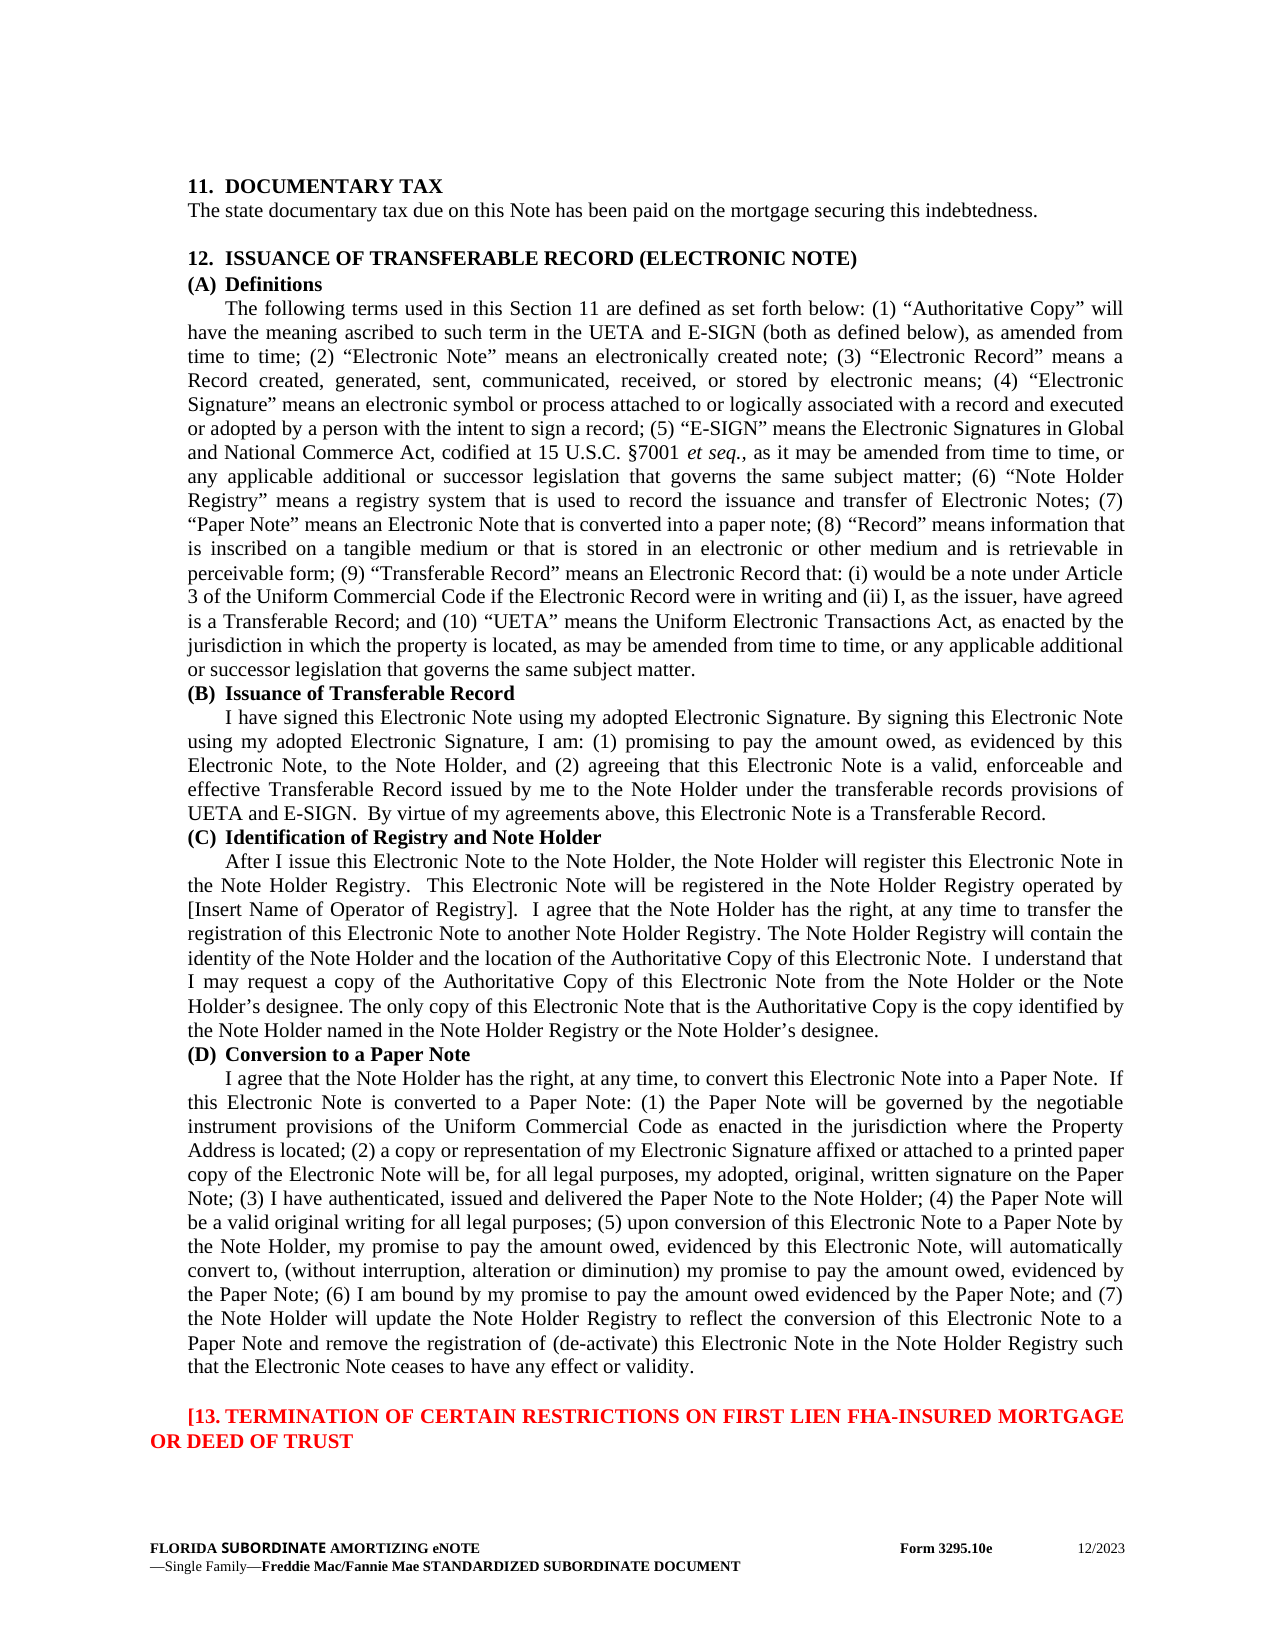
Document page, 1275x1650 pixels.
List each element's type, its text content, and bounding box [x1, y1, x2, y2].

text I have signed this Electronic Note using my adopted Electronic Signature. By signing this Electronic Note using my adopted Electronic Signature, I am: (1) promising to pay the amount owed, as evidenced by this Electronic Note, to the Note Holder, and (2) agreeing that this Electronic Note is a valid, enforceable and effective Transferable Record issued by me to the Note Holder under the transferable records provisions of UETA and E-SIGN. By virtue of my agreements above, this Electronic Note is a Transferable Record. [187, 705, 1125, 825]
text 12. ISSUANCE OF TRANSFERABLE RECORD (ELECTRONIC NOTE) [150, 246, 1125, 270]
text After I issue this Electronic Note to the Note Holder, the Note Holder will register this Electronic Note in the Note Holder Registry. This Electronic Note will be registered in the Note Holder Registry operated by [Insert Name of Operator of Registry]. I agree that the Note Holder has the right, at any time to transfer the registration of this Electronic Note to another Note Holder Registry. The Note Holder Registry will contain the identity of the Note Holder and the location of the Authoritative Copy of this Electronic Note. I understand that I may request a copy of the Authoritative Copy of this Electronic Note from the Note Holder or the Note Holder’s designee. The only copy of this Electronic Note that is the Authoritative Copy is the copy identified by the Note Holder named in the Note Holder Registry or the Note Holder’s designee. [187, 849, 1125, 1042]
text I agree that the Note Holder has the right, at any time, to convert this Electronic Note into a Paper Note. If this Electronic Note is converted to a Paper Note: (1) the Paper Note will be governed by the negotiable instrument provisions of the Uniform Commercial Code as enacted in the jurisdiction where the Property Address is located; (2) a copy or representation of my Electronic Signature affixed or attached to a printed paper copy of the Electronic Note will be, for all legal purposes, my adopted, original, written signature on the Paper Note; (3) I have authenticated, issued and delivered the Paper Note to the Note Holder; (4) the Paper Note will be a valid original writing for all legal purposes; (5) upon conversion of this Electronic Note to a Paper Note by the Note Holder, my promise to pay the amount owed, evidenced by this Electronic Note, will automatically convert to, (without interruption, alteration or diminution) my promise to pay the amount owed, evidenced by the Paper Note; (6) I am bound by my promise to pay the amount owed evidenced by the Paper Note; and (7) the Note Holder will update the Note Holder Registry to reflect the conversion of this Electronic Note to a Paper Note and remove the registration of (de-activate) this Electronic Note in the Note Holder Registry such that the Electronic Note ceases to have any effect or validity. [187, 1066, 1125, 1378]
list Definitions [150, 272, 1125, 296]
text The state documentary tax due on this Note has been paid on the mortgage securing this indebtedness. [187, 198, 1050, 222]
list Issuance of Transferable Record [150, 681, 1125, 705]
text [13. TERMINATION OF CERTAIN RESTRICTIONS ON FIRST LIEN FHA-INSURED MORTGAGE OR DEED OF TRUST [150, 1404, 1125, 1453]
text (C) Identification of Registry and Note Holder [150, 825, 1125, 849]
text The following terms used in this Section 11 are defined as set forth below: (1) “Authoritative Copy” will have the meaning ascribed to such term in the UETA and E-SIGN (both as defined below), as amended from time to time; (2) “Electronic Note” means an electronically created note; (3) “Electronic Record” means a Record created, generated, sent, communicated, received, or stored by electronic means; (4) “Electronic Signature” means an electronic symbol or process attached to or logically associated with a record and executed or adopted by a person with the intent to sign a record; (5) “E-SIGN” means the Electronic Signatures in Global and National Commerce Act, codified at 15 U.S.C. §7001 et seq., as it may be amended from time to time, or any applicable additional or successor legislation that governs the same subject matter; (6) “Note Holder Registry” means a registry system that is used to record the issuance and transfer of Electronic Notes; (7) “Paper Note” means an Electronic Note that is converted into a paper note; (8) “Record” means information that is inscribed on a tangible medium or that is stored in an electronic or other medium and is retrievable in perceivable form; (9) “Transferable Record” means an Electronic Record that: (i) would be a note under Article 3 of the Uniform Commercial Code if the Electronic Record were in writing and (ii) I, as the issuer, have agreed is a Transferable Record; and (10) “UETA” means the Uniform Electronic Transactions Act, as enacted by the jurisdiction in which the property is located, as may be amended from time to time, or any applicable additional or successor legislation that governs the same subject matter. [187, 296, 1125, 681]
text 11. DOCUMENTARY TAX [150, 174, 1125, 198]
text (D) Conversion to a Paper Note [150, 1042, 1125, 1066]
